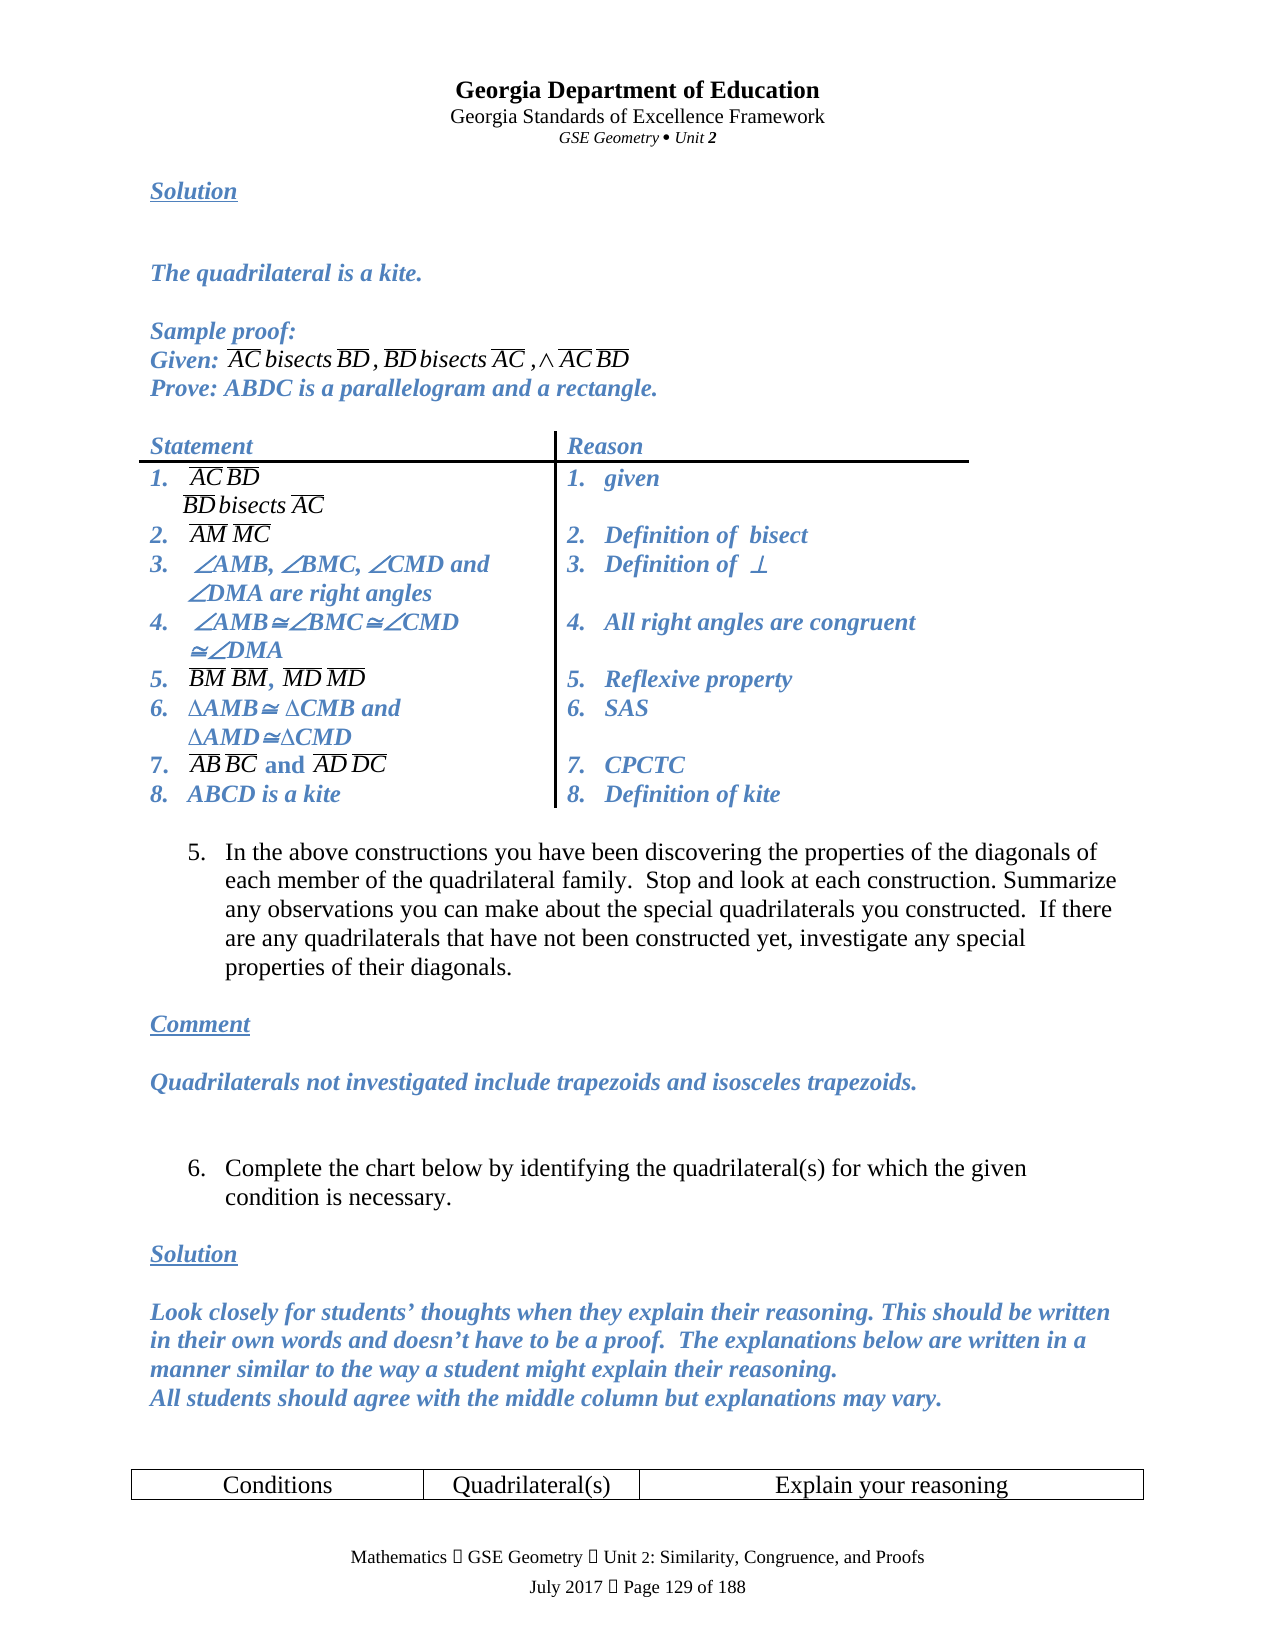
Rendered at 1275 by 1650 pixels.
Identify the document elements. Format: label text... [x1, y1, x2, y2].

table_header Reason [557, 431, 969, 460]
list Sample proof: [150, 316, 1125, 345]
table_cell [139, 520, 554, 549]
text Solution [150, 176, 1125, 204]
table_cell [139, 463, 554, 520]
table_cell CPCTC [557, 750, 969, 779]
table_cell Reflexive property [557, 664, 969, 693]
list In the above constructions you have been discovering the properties of the diagonals of each member of the quadrilateral family. Stop and look at each construction. Summarize any observations you can make about the special quadrilaterals you constructed. If there are any quadrilaterals that have not been constructed yet, investigate any special properties of their diagonals. [187, 837, 1125, 980]
table_cell given [557, 463, 969, 520]
text All students should agree with the middle column but explanations may vary. [150, 1383, 1125, 1412]
table_header Conditions [132, 1470, 423, 1499]
table_cell Definition of bisect [557, 520, 969, 549]
table_cell AMB, BMC, CMD and DMA are right angles [139, 549, 554, 607]
table_cell Definition of kite [557, 779, 969, 808]
text Solution [150, 1239, 1125, 1268]
table_cell , [139, 664, 554, 693]
table_cell and [139, 750, 554, 779]
table_cell SAS [557, 693, 969, 750]
table_header Explain your reasoning [640, 1470, 1143, 1499]
table_cell ABCD is a kite [139, 779, 554, 808]
table_header Statement [139, 431, 554, 460]
table_cell Definition of [557, 549, 969, 607]
text Look closely for students’ thoughts when they explain their reasoning. This should be written in their own words and doesn’t have to be a proof. The explanations below are written in a manner similar to the way a student might explain their reasoning. [150, 1297, 1125, 1383]
table_cell AMBBMCCMD DMA [139, 607, 554, 664]
list Complete the chart below by identifying the quadrilateral(s) for which the given condition is necessary. [187, 1153, 1125, 1210]
text Quadrilaterals not investigated include trapezoids and isosceles trapezoids. [150, 1067, 1125, 1095]
table_header Quadrilateral(s) [424, 1470, 639, 1499]
text Given: [150, 345, 1125, 373]
list The quadrilateral is a kite. [150, 258, 1125, 287]
table_cell All right angles are congruent [557, 607, 969, 664]
table_cell AMB CMB and AMDCMD [139, 693, 554, 750]
text Comment [150, 1009, 1125, 1038]
text Prove: ABDC is a parallelogram and a rectangle. [150, 373, 1125, 402]
